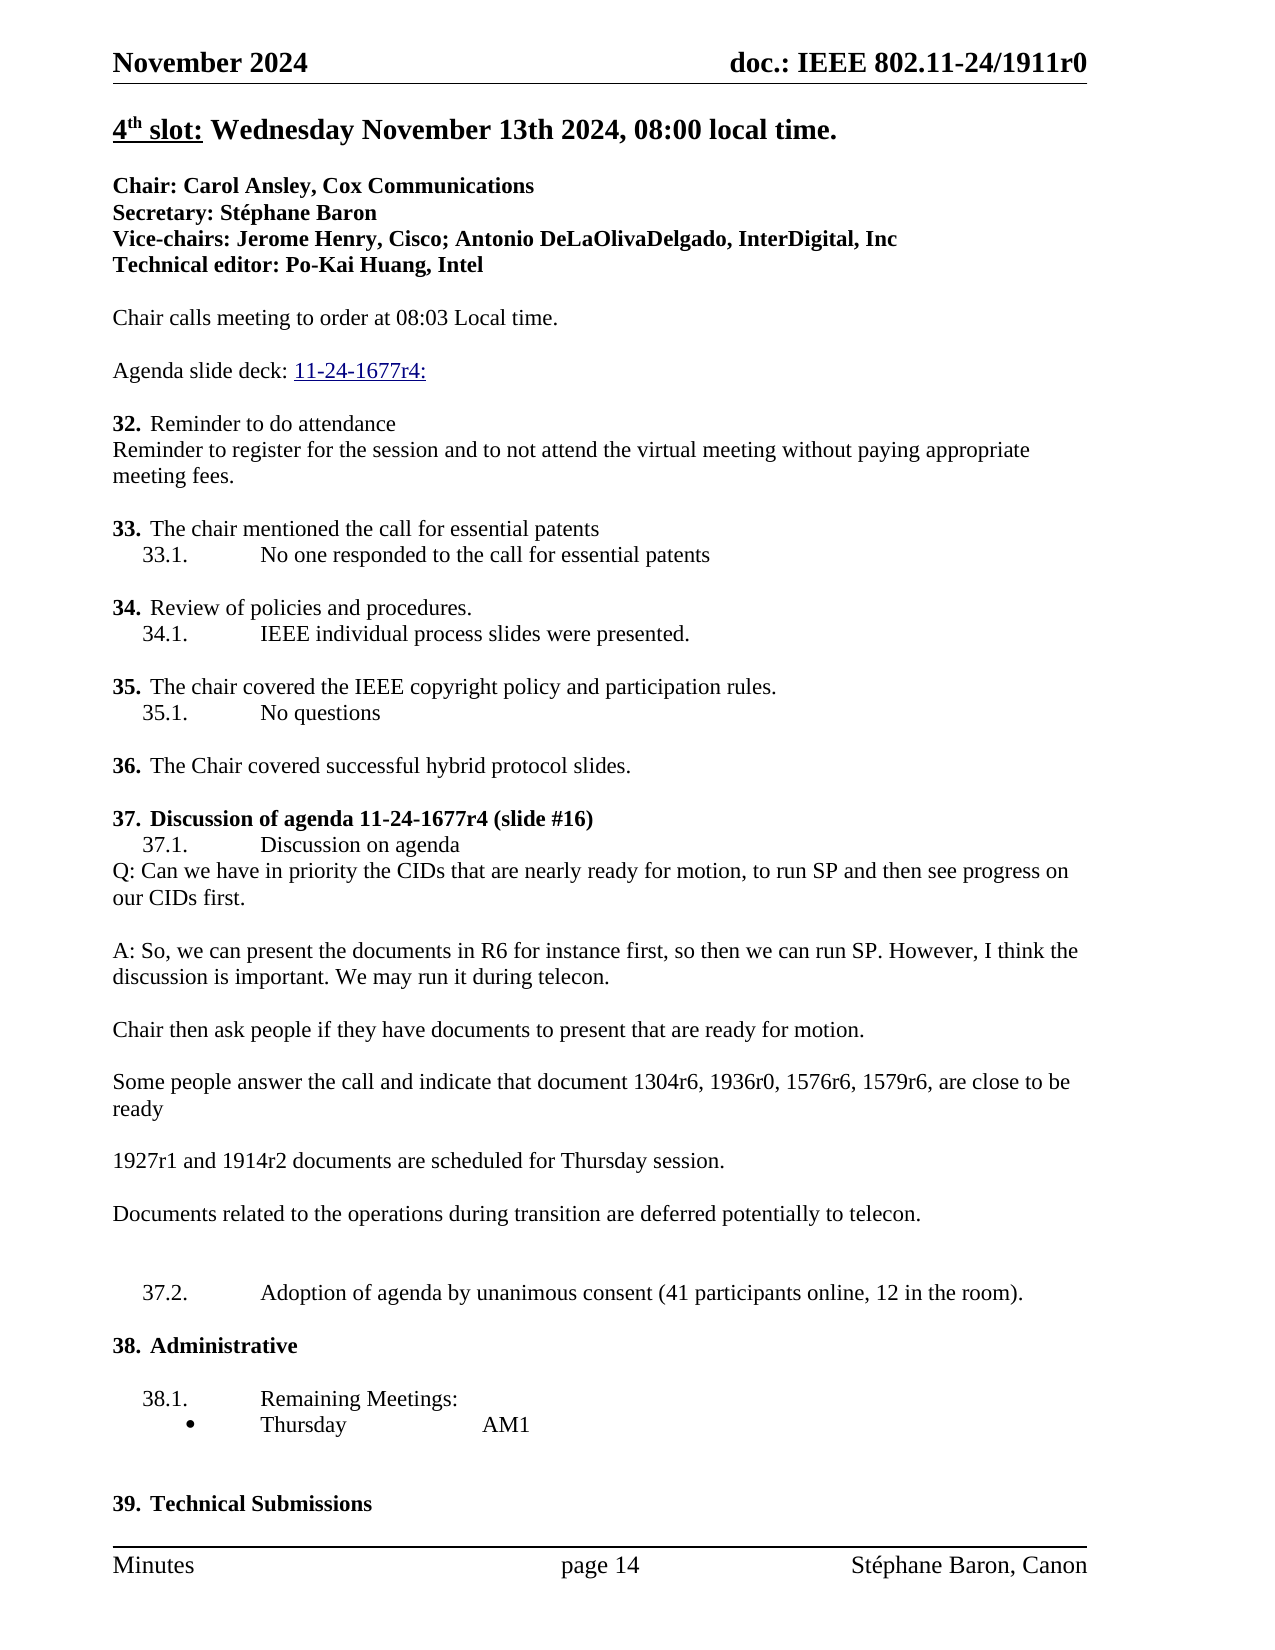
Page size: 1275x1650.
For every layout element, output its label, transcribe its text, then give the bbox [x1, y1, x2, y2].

text Chair then ask people if they have documents to present that are ready for motion. [112, 1016, 1087, 1042]
list Administrative [112, 1332, 1087, 1358]
list The chair mentioned the call for essential patents [112, 515, 1087, 541]
list Adoption of agenda by unanimous consent (41 participants online, 12 in the room). [142, 1279, 1087, 1306]
list No one responded to the call for essential patents [142, 541, 1087, 568]
text Reminder to register for the session and to not attend the virtual meeting without paying appropriate meeting fees. [112, 436, 1087, 489]
text Vice-chairs: Jerome Henry, Cisco; Antonio DeLaOlivaDelgado, InterDigital, Inc [112, 225, 1087, 251]
list Discussion on agenda [142, 831, 1087, 858]
text Q: Can we have in priority the CIDs that are nearly ready for motion, to run SP and then see progress on our CIDs first. [112, 858, 1087, 910]
text Documents related to the operations during transition are deferred potentially to telecon. [112, 1200, 1087, 1227]
text 4th slot: Wednesday November 13th 2024, 08:00 local time. [112, 112, 1087, 146]
text A: So, we can present the documents in R6 for instance first, so then we can run SP. However, I think the discussion is important. We may run it during telecon. [112, 937, 1087, 989]
text Chair calls meeting to order at 08:03 Local time. [112, 304, 1087, 331]
list Remaining Meetings: [142, 1385, 1087, 1411]
list Thursday AM1 [150, 1411, 1087, 1437]
text Some people answer the call and indicate that document 1304r6, 1936r0, 1576r6, 1579r6, are close to be ready [112, 1068, 1087, 1121]
list No questions [142, 699, 1087, 752]
list The chair covered the IEEE copyright policy and participation rules. [112, 673, 1087, 699]
list IEEE individual process slides were presented. [142, 620, 1087, 647]
text Technical editor: Po-Kai Huang, Intel [112, 251, 1087, 278]
text Agenda slide deck: 11-24-1677r4: [112, 357, 1087, 383]
list Discussion of agenda 11-24-1677r4 (slide #16) [112, 805, 1087, 831]
text Chair: Carol Ansley, Cox Communications [112, 172, 1087, 199]
list Technical Submissions [112, 1490, 1087, 1516]
list The Chair covered successful hybrid protocol slides. [112, 752, 1087, 805]
text 1927r1 and 1914r2 documents are scheduled for Thursday session. [112, 1147, 1087, 1174]
list Reminder to do attendance [112, 409, 1087, 436]
text Secretary: Stéphane Baron [112, 199, 1087, 225]
list Review of policies and procedures. [112, 594, 1087, 620]
